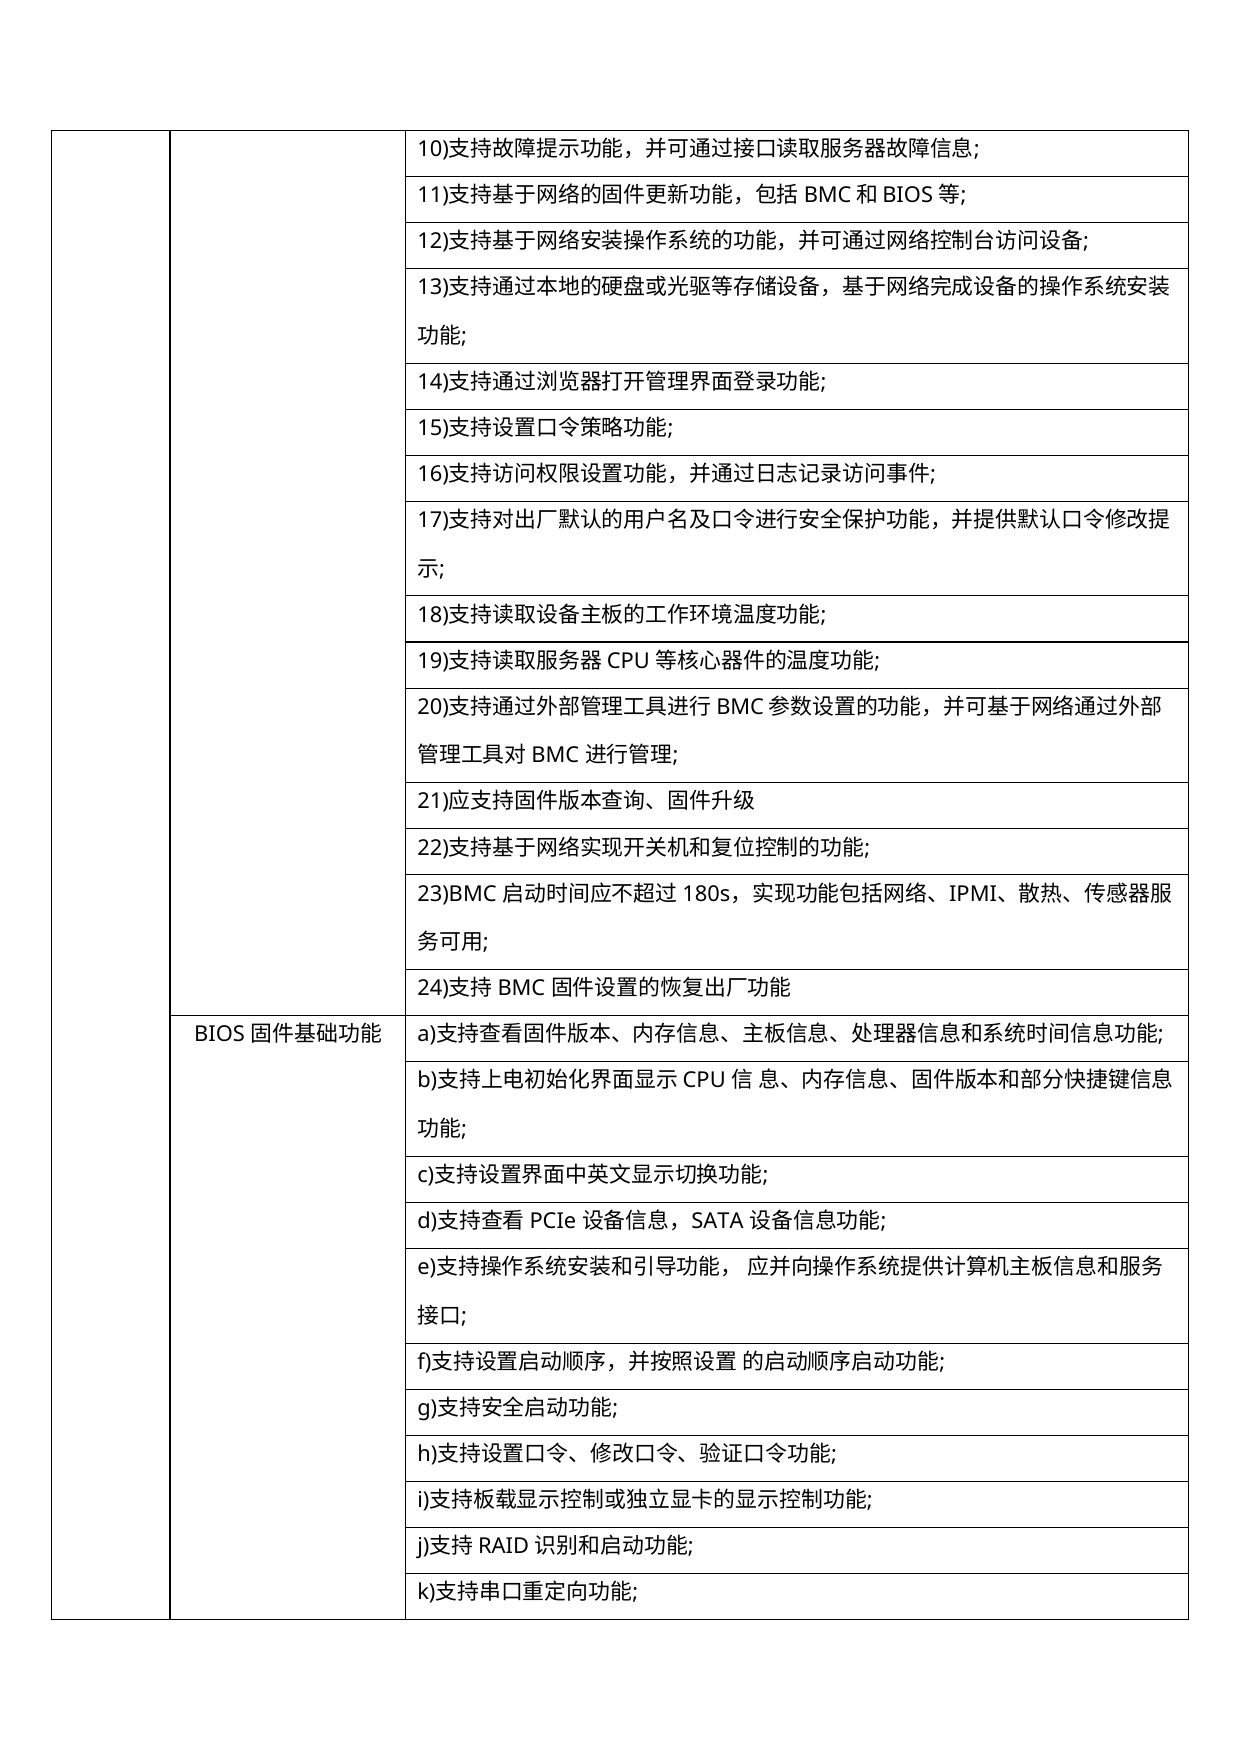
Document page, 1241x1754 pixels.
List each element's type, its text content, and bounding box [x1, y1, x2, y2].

table_cell g)支持安全启动功能; [406, 1390, 1188, 1435]
table_cell 19)支持读取服务器 CPU 等核心器件的温度功能; [406, 643, 1188, 687]
table_cell 18)支持读取设备主板的工作环境温度功能; [406, 596, 1188, 641]
table_cell 20)支持通过外部管理工具进行 BMC参数设置的功能，并可基于网络通过外部管理工具对 BMC 进行管理; [406, 689, 1188, 782]
table_cell j)支持 RAID 识别和启动功能; [406, 1528, 1188, 1573]
table_cell e)支持操作系统安装和引导功能， 应并向操作系统提供计算机主板信息和服务接口; [406, 1249, 1188, 1343]
table_cell d)支持查看 PCIe 设备信息，SATA 设备信息功能; [406, 1203, 1188, 1248]
table_cell a)支持查看固件版本、内存信息、主板信息、处理器信息和系统时间信息功能; [406, 1016, 1188, 1061]
table_cell 24)支持 BMC 固件设置的恢复出厂功能 [406, 970, 1188, 1015]
table_cell 21)应支持固件版本查询、固件升级 [406, 783, 1188, 828]
table_cell k)支持串口重定向功能; [406, 1574, 1188, 1619]
table_cell 15)支持设置口令策略功能; [406, 410, 1188, 454]
table_cell 10)支持故障提示功能，并可通过接口读取服务器故障信息; [406, 131, 1188, 176]
table_cell b)支持上电初始化界面显示 CPU 信 息、内存信息、固件版本和部分快捷键信息功能; [406, 1062, 1188, 1156]
table_cell h)支持设置口令、修改口令、验证口令功能; [406, 1436, 1188, 1481]
table_cell 13)支持通过本地的硬盘或光驱等存储设备，基于网络完成设备的操作系统安装功能; [406, 269, 1188, 362]
table_cell 22)支持基于网络实现开关机和复位控制的功能; [406, 829, 1188, 874]
table_cell 11)支持基于网络的固件更新功能，包括 BMC和BIOS 等; [406, 177, 1188, 222]
table_cell c)支持设置界面中英文显示切换功能; [406, 1157, 1188, 1202]
table_cell 12)支持基于网络安装操作系统的功能，并可通过网络控制台访问设备; [406, 223, 1188, 268]
table_cell f)支持设置启动顺序，并按照设置 的启动顺序启动功能; [406, 1344, 1188, 1389]
table_cell i)支持板载显示控制或独立显卡的显示控制功能; [406, 1482, 1188, 1527]
table_cell 14)支持通过浏览器打开管理界面登录功能; [406, 364, 1188, 408]
table_cell 17)支持对出厂默认的用户名及口令进行安全保护功能，并提供默认口令修改提示; [406, 502, 1188, 595]
table_cell 16)支持访问权限设置功能，并通过日志记录访问事件; [406, 456, 1188, 501]
table_cell BIOS 固件基础功能 [171, 1016, 405, 1619]
table_cell 23)BMC 启动时间应不超过 180s，实现功能包括网络、IPMI、散热、传感器服务可用; [406, 875, 1188, 969]
